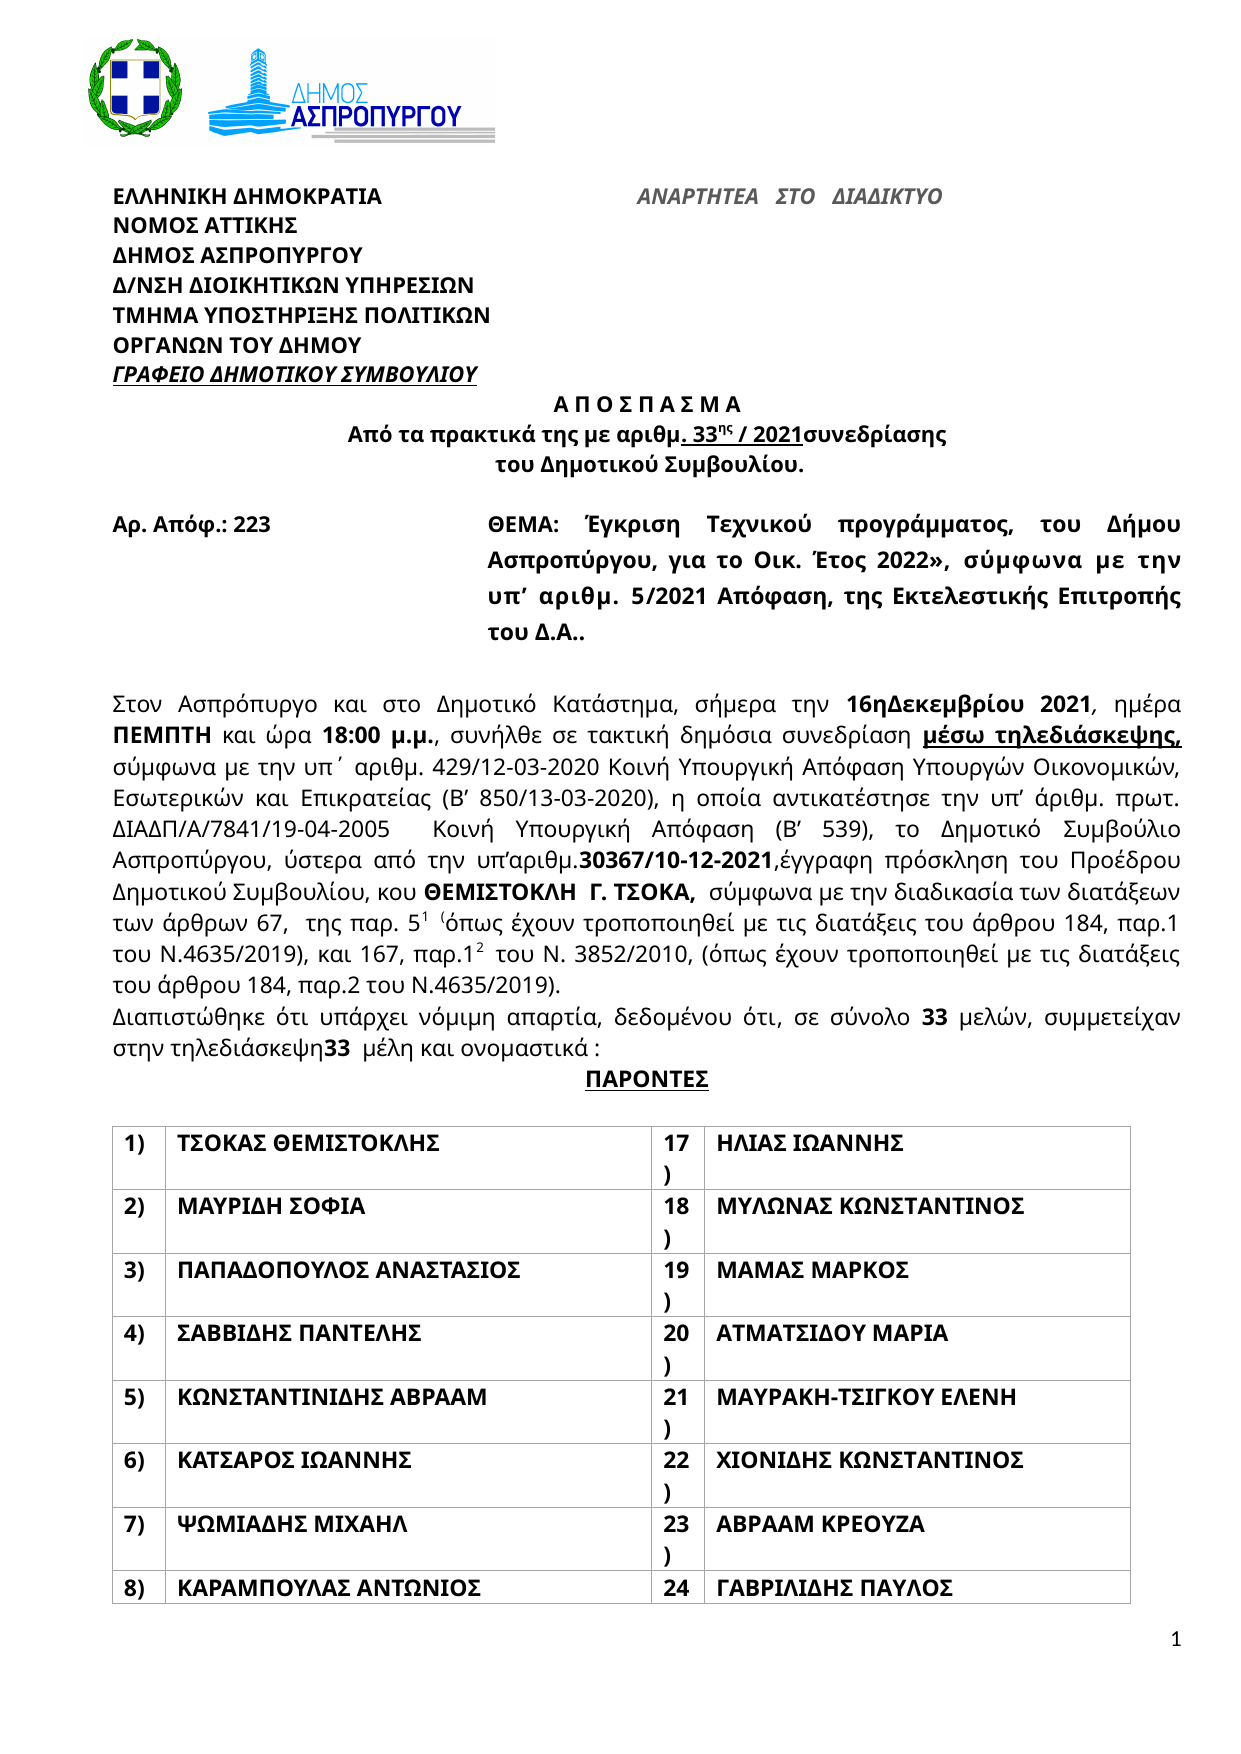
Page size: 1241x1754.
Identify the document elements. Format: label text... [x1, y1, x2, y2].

table_cell 22) [652, 1444, 704, 1507]
table_cell ΚΑΤΣΑΡΟΣ ΙΩΑΝΝΗΣ [166, 1444, 651, 1507]
table_cell ΜΥΛΩΝΑΣ ΚΩΝΣΤΑΝΤΙΝΟΣ [705, 1190, 1130, 1253]
text ΠΑΡΟΝΤΕΣ [112, 1063, 1181, 1094]
table_cell 3) [113, 1254, 165, 1316]
table_header 1) [113, 1127, 165, 1189]
table_cell ΜΑΥΡΑΚΗ-ΤΣΙΓΚΟΥ ΕΛΕΝΗ [705, 1381, 1130, 1443]
text Αρ. Απόφ.: 223 ΘΕΜΑ: Έγκριση Τεχνικού προγράμματος, του Δήμου Ασπροπύργου, για το Οικ. Έτος 2022», σύμφωνα με την υπ’ αριθμ. 5/2021 Απόφαση, της Εκτελεστικής Επιτροπής του Δ.Α.. [112, 508, 1181, 647]
table_header ΤΣΟΚΑΣ ΘΕΜΙΣΤΟΚΛΗΣ [166, 1127, 651, 1189]
subtitle Α Π Ο Σ Π Α Σ Μ Α [112, 389, 1181, 419]
table_cell 20) [652, 1317, 704, 1380]
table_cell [166, 1571, 651, 1603]
picture [82, 37, 496, 146]
table_cell ΨΩΜΙΑΔΗΣ ΜΙΧΑΗΛ [166, 1508, 651, 1570]
table_header ΗΛΙΑΣ ΙΩΑΝΝΗΣ [705, 1127, 1130, 1189]
table_cell ΜΑΜΑΣ ΜΑΡΚΟΣ [705, 1254, 1130, 1316]
table_cell ΚΩΝΣΤΑΝΤΙΝΙΔΗΣ ΑΒΡΑΑΜ [166, 1381, 651, 1443]
table_cell 24) [652, 1571, 704, 1603]
table_cell 23) [652, 1508, 704, 1570]
text ΟΡΓΑΝΩΝ ΤΟΥ ΔΗΜΟΥ [112, 330, 1181, 359]
text Διαπιστώθηκε ότι υπάρχει νόμιμη απαρτία, δεδομένου ότι, σε σύνολο 33 μελών, συμμετείχαν στην τηλεδιάσκεψη33 μέλη και ονομαστικά : [112, 1001, 1181, 1063]
table_header 17) [652, 1127, 704, 1189]
text Δ/ΝΣΗ ΔΙΟΙΚΗΤΙΚΩΝ ΥΠΗΡΕΣΙΩΝ [112, 270, 1181, 300]
text ΓΡΑΦΕΙΟ ΔΗΜΟΤΙΚΟΥ ΣΥΜΒΟΥΛΙΟΥ [112, 359, 1181, 389]
table_cell ΓΑΒΡΙΛΙΔΗΣ ΠΑΥΛΟΣ [705, 1571, 1130, 1603]
text ΤΜΗΜΑ ΥΠΟΣΤΗΡΙΞΗΣ ΠΟΛΙΤΙΚΩΝ [112, 300, 1181, 330]
table_cell 18) [652, 1190, 704, 1253]
table_cell 5) [113, 1381, 165, 1443]
table_cell ΠΑΠΑΔΟΠΟΥΛΟΣ ΑΝΑΣΤΑΣΙΟΣ [166, 1254, 651, 1316]
table_cell ΣΑΒΒΙΔΗΣ ΠΑΝΤΕΛΗΣ [166, 1317, 651, 1380]
text ΔΗΜΟΣ ΑΣΠΡΟΠΥΡΓΟΥ [112, 240, 1181, 270]
text ΝΟΜΟΣ ΑΤΤΙΚΗΣ [112, 211, 1181, 240]
table_cell 8) [113, 1571, 165, 1603]
text του Δημοτικού Συμβουλίου. [112, 449, 1181, 479]
table_cell 21) [652, 1381, 704, 1443]
table_cell 4) [113, 1317, 165, 1380]
table_cell ΧΙΟΝΙΔΗΣ ΚΩΝΣΤΑΝΤΙΝΟΣ [705, 1444, 1130, 1507]
table_cell 2) [113, 1190, 165, 1253]
table_cell ΜΑΥΡΙΔΗ ΣΟΦΙΑ [166, 1190, 651, 1253]
text Στον Ασπρόπυργο και στο Δημοτικό Κατάστημα, σήμερα την 16ηΔεκεμβρίου 2021, ημέρα ΠΕΜΠΤΗ και ώρα 18:00 μ.μ., συνήλθε σε τακτική δημόσια συνεδρίαση μέσω τηλεδιάσκεψης, σύμφωνα με την υπ΄ αριθμ. 429/12-03-2020 Κοινή Υπουργική Απόφαση Υπουργών Οικονομικών, Εσωτερικών και Επικρατείας (Β’ 850/13-03-2020), η οποία αντικατέστησε την υπ’ άριθμ. πρωτ. ΔΙΑΔΠ/Α/7841/19-04-2005 Κοινή Υπουργική Απόφαση (Β’ 539), το Δημοτικό Συμβούλιο Ασπροπύργου, ύστερα από την υπ’αριθμ.30367/10-12-2021,έγγραφη πρόσκληση του Προέδρου Δημοτικού Συμβουλίου, κου ΘΕΜΙΣΤΟΚΛΗ Γ. ΤΣΟΚΑ, σύμφωνα με την διαδικασία των διατάξεων των άρθρων 67, της παρ. 51 (όπως έχουν τροποποιηθεί με τις διατάξεις του άρθρου 184, παρ.1 του Ν.4635/2019), και 167, παρ.12 του Ν. 3852/2010, (όπως έχουν τροποποιηθεί με τις διατάξεις του άρθρου 184, παρ.2 του Ν.4635/2019). [112, 688, 1181, 1001]
table_cell 19) [652, 1254, 704, 1316]
table_cell ΑΒΡΑΑΜ ΚΡΕΟΥΖΑ [705, 1508, 1130, 1570]
table_cell ΑΤΜΑΤΣΙΔΟΥ ΜΑΡΙΑ [705, 1317, 1130, 1380]
table_cell 7) [113, 1508, 165, 1570]
text Από τα πρακτικά της με αριθμ. 33ης / 2021συνεδρίασης [112, 419, 1181, 449]
text ΕΛΛΗΝΙΚΗ ΔΗΜΟΚΡΑΤΙΑ ΑΝΑΡΤΗΤΕΑ ΣΤΟ ΔΙΑΔΙΚΤΥΟ [112, 181, 1181, 211]
table_cell 6) [113, 1444, 165, 1507]
